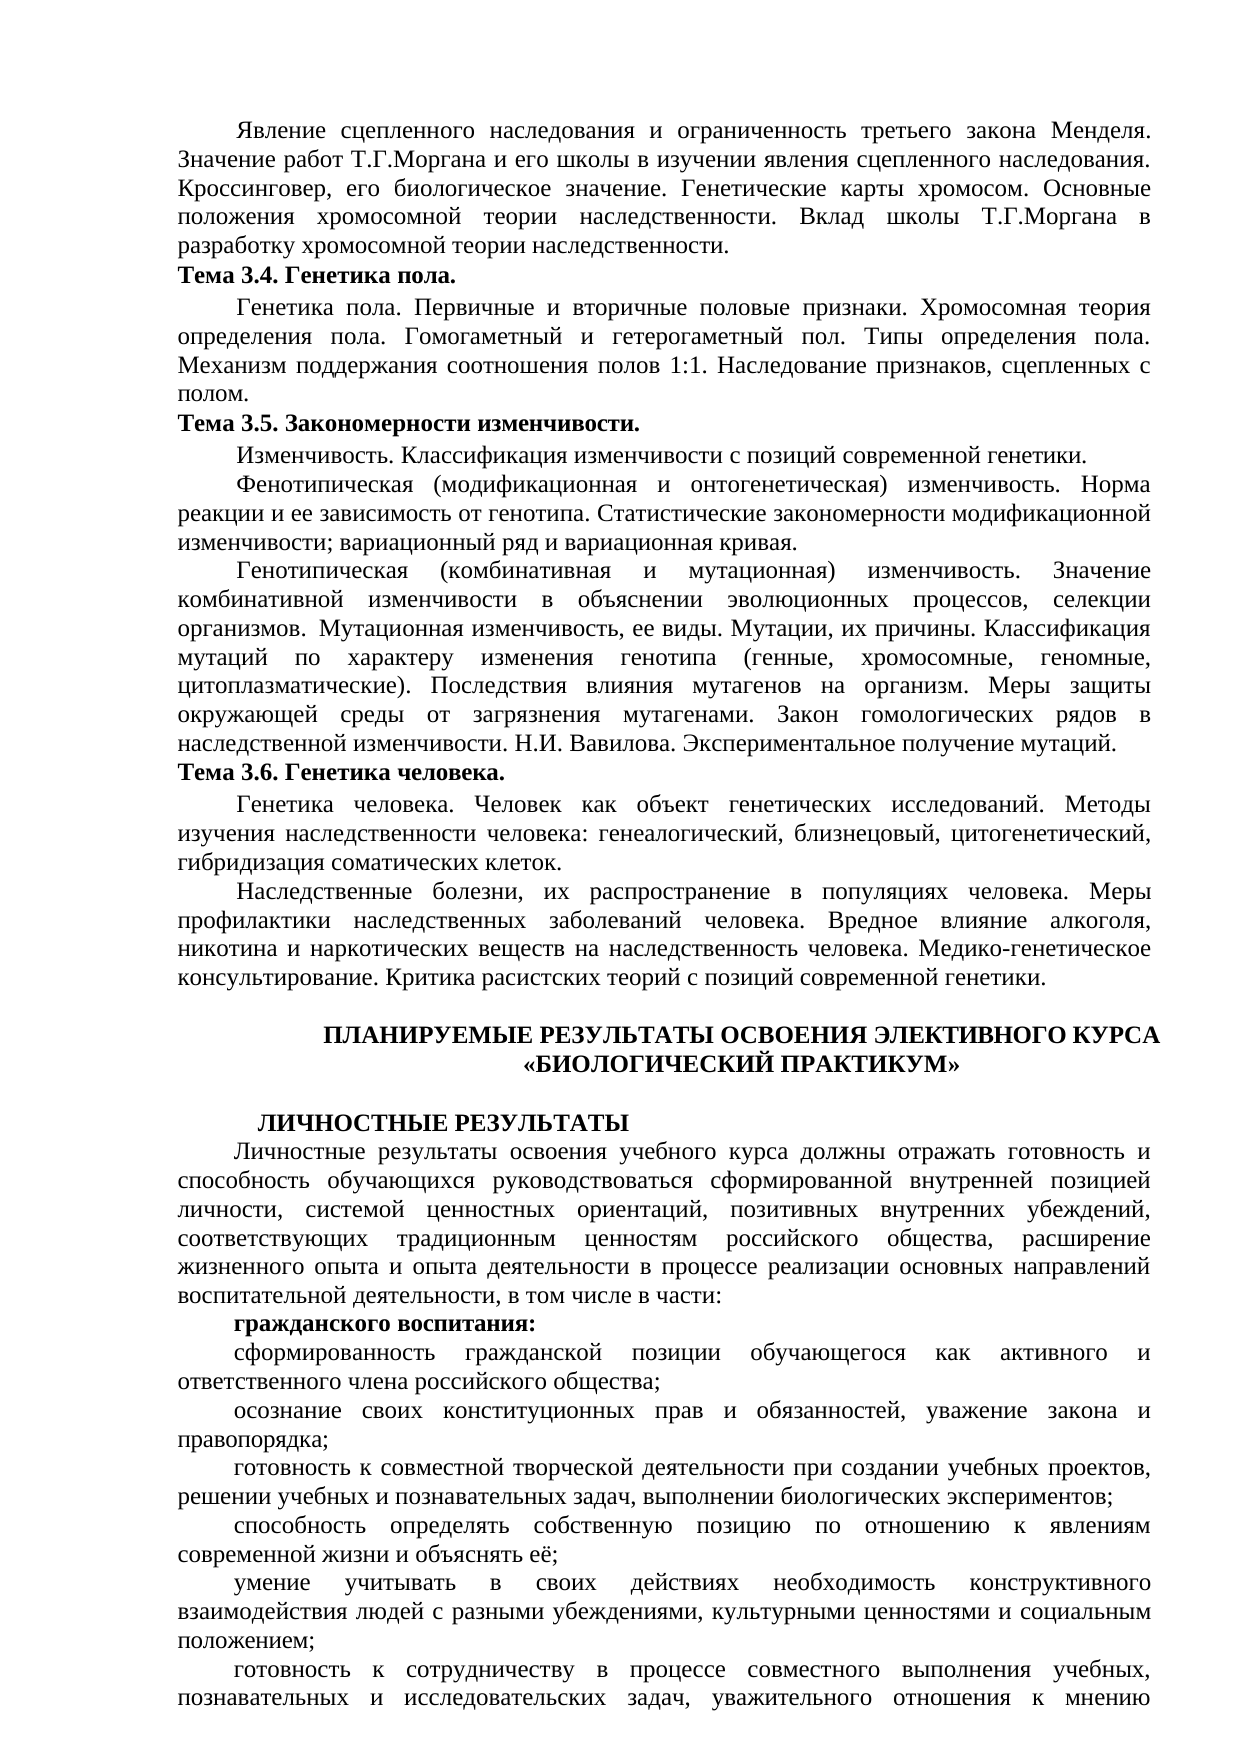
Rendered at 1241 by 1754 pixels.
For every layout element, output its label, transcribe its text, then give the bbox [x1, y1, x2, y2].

text Генетика пола. Первичные и вторичные половые признаки. Хромосомная теория определения пола. Гомогаметный и гетерогаметный пол. Типы определения пола. Механизм поддержания соотношения полов 1:1. Наследование признаков, сцепленных с полом. [177, 292, 1151, 407]
text Фенотипическая (модификационная и онтогенетическая) изменчивость. Норма реакции и ее зависимость от генотипа. Статистические закономерности модификационной изменчивости; вариационный ряд и вариационная кривая. [177, 469, 1151, 555]
subtitle Тема 3.6. Генетика человека. [177, 757, 1226, 786]
subtitle гражданского воспитания: [233, 1309, 1226, 1337]
text Личностные результаты освоения учебного курса должны отражать готовность и способность обучающихся руководствоваться сформированной внутренней позицией личности, системой ценностных ориентаций, позитивных внутренних убеждений, соответствующих традиционным ценностям российского общества, расширение жизненного опыта и опыта деятельности в процессе реализации основных направлений воспитательной деятельности, в том числе в части: [177, 1136, 1152, 1309]
text Явление сцепленного наследования и ограниченность третьего закона Менделя. Значение работ Т.Г.Моргана и его школы в изучении явления сцепленного наследования. Кроссинговер, его биологическое значение. Генетические карты хромосом. Основные положения хромосомной теории наследственности. Вклад школы Т.Г.Моргана в разработку хромосомной теории наследственности. [177, 115, 1152, 259]
subtitle Тема 3.5. Закономерности изменчивости. [177, 408, 1226, 437]
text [177, 1654, 1152, 1711]
text готовность к совместной творческой деятельности при создании учебных проектов, решении учебных и познавательных задач, выполнении биологических экспериментов; [177, 1452, 1152, 1510]
text Наследственные болезни, их распространение в популяциях человека. Меры профилактики наследственных заболеваний человека. Вредное влияние алкоголя, никотина и наркотических веществ на наследственность человека. Медико-генетическое консультирование. Критика расистских теорий с позиций современной генетики. [177, 876, 1152, 991]
text ЛИЧНОСТНЫЕ РЕЗУЛЬТАТЫ [258, 1108, 1226, 1136]
text умение учитывать в своих действиях необходимость конструктивного взаимодействия людей с разными убеждениями, культурными ценностями и социальным положением; [177, 1567, 1152, 1654]
text Генотипическая (комбинативная и мутационная) изменчивость. Значение комбинативной изменчивости в объяснении эволюционных процессов, селекции организмов. Мутационная изменчивость, ее виды. Мутации, их причины. Классификация мутаций по характеру изменения генотипа (генные, хромосомные, геномные, цитоплазматические). Последствия влияния мутагенов на организм. Меры защиты окружающей среды от загрязнения мутагенами. Закон гомологических рядов в наследственной изменчивости. Н.И. Вавилова. Экспериментальное получение мутаций. [177, 555, 1152, 757]
text Изменчивость. Классификация изменчивости с позиций современной генетики. [236, 440, 1226, 469]
text осознание своих конституционных прав и обязанностей, уважение закона и правопорядка; [177, 1395, 1151, 1452]
text ПЛАНИРУЕМЫЕ РЕЗУЛЬТАТЫ ОСВОЕНИЯ ЭЛЕКТИВНОГО КУРСА «БИОЛОГИЧЕСКИЙ ПРАКТИКУМ» [258, 1021, 1226, 1078]
text способность определять собственную позицию по отношению к явлениям современной жизни и объяснять её; [177, 1510, 1152, 1567]
subtitle Тема 3.4. Генетика пола. [177, 260, 1226, 288]
text сформированность гражданской позиции обучающегося как активного и ответственного члена российского общества; [177, 1337, 1152, 1395]
text Генетика человека. Человек как объект генетических исследований. Методы изучения наследственности человека: генеалогический, близнецовый, цитогенетический, гибридизация соматических клеток. [177, 789, 1152, 876]
